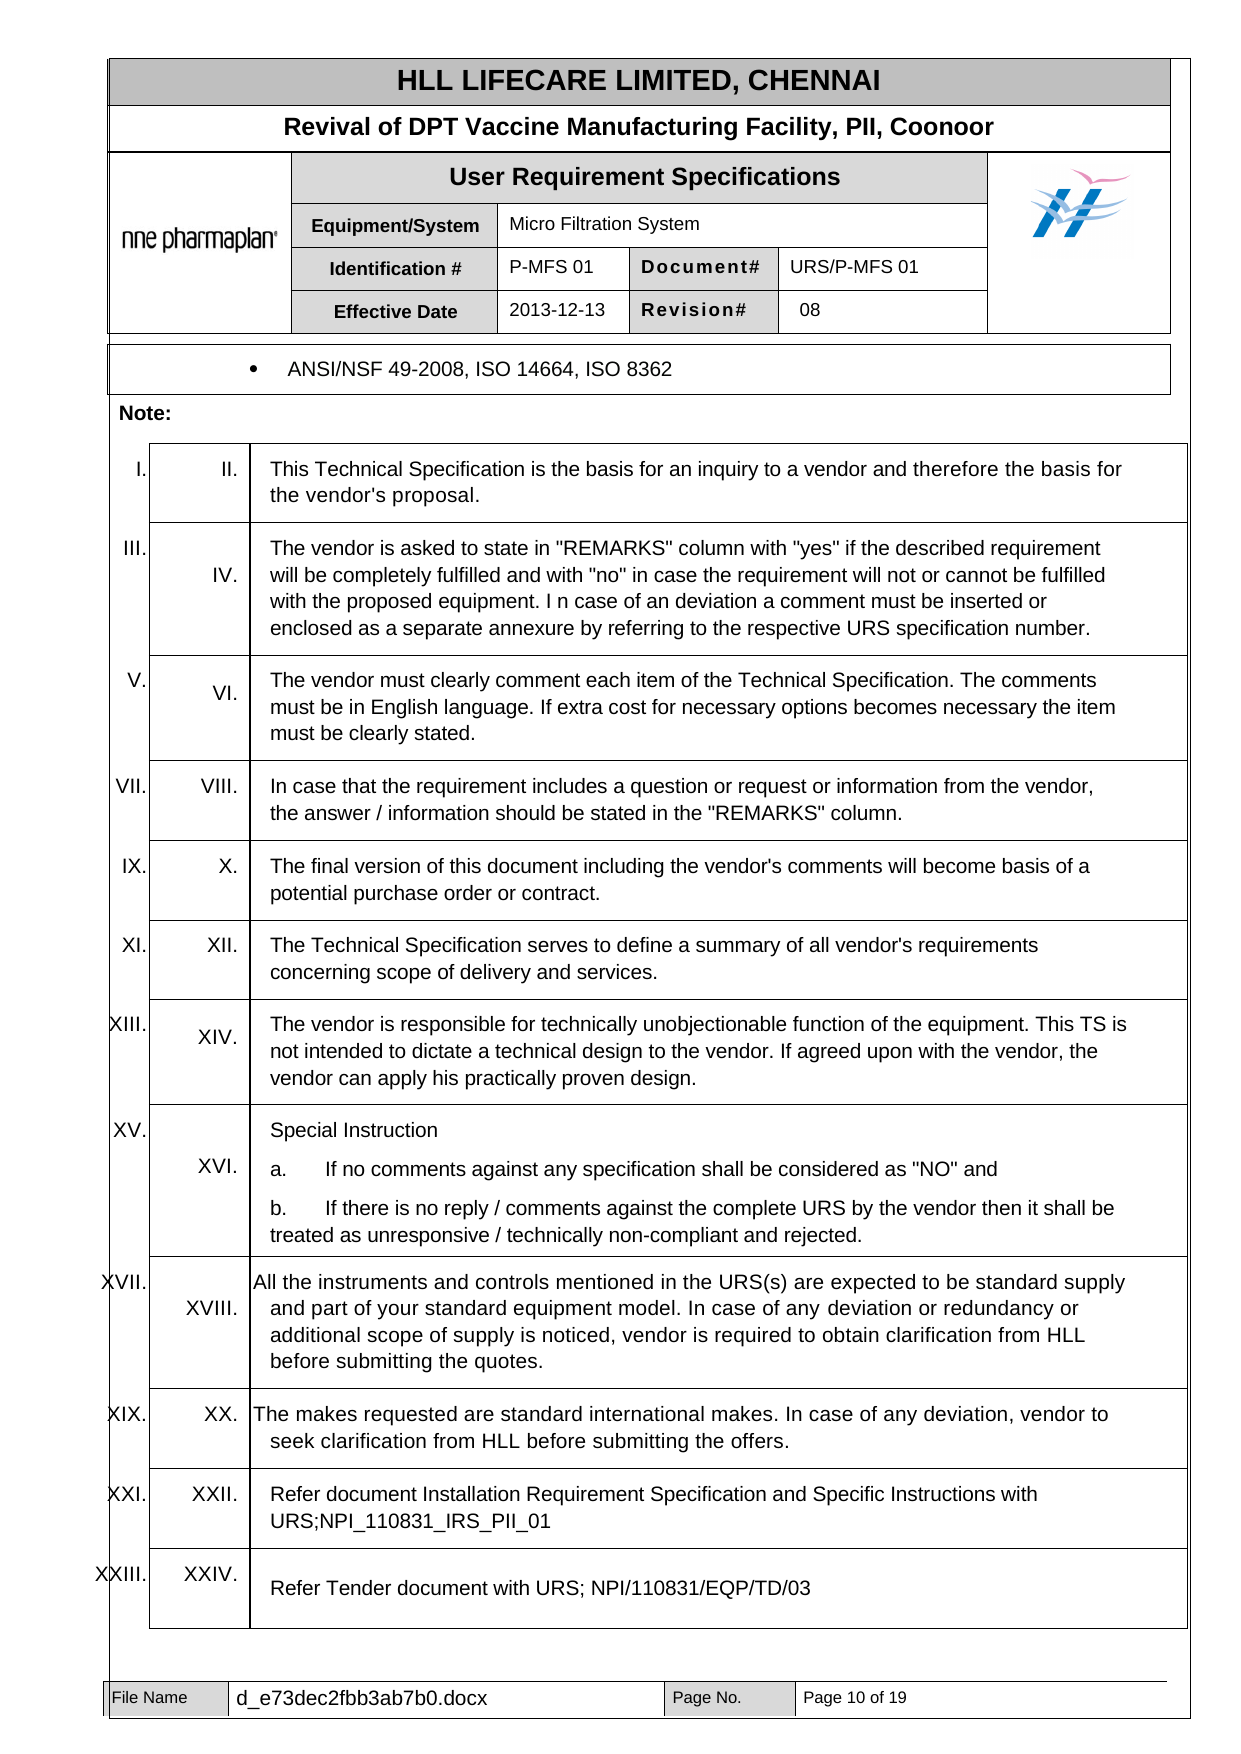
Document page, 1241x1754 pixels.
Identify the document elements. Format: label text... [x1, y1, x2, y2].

table_cell Refer Tender document with URS; NPI/110831/EQP/TD/03 [251, 1549, 1187, 1628]
picture [121, 226, 278, 255]
table_cell The makes requested are standard international makes. In case of any deviation, vendor to seek clarification from HLL before submitting the offers. [251, 1389, 1187, 1468]
table_cell The vendor must clearly comment each item of the Technical Specification. The comments must be in English language. If extra cost for necessary options becomes necessary the item must be clearly stated. [251, 656, 1187, 760]
table_cell [150, 1000, 249, 1104]
table_cell Special Instruction If no comments against any specification shall be considered as "NO" and If there is no reply / comments against the complete URS by the vendor then it shall be treated as unresponsive / technically non-compliant and rejected. [251, 1105, 1187, 1256]
table_cell The vendor is asked to state in "REMARKS" column with "yes" if the described requirement will be completely fulfilled and with "no" in case the requirement will not or cannot be fulfilled with the proposed equipment. I n case of an deviation a comment must be inserted or enclosed as a separate annexure by referring to the respective URS specification number. [251, 523, 1187, 654]
table_header [150, 444, 249, 522]
table_cell [150, 1105, 249, 1256]
table_cell [150, 656, 249, 760]
table_cell [150, 761, 249, 840]
table_cell The final version of this document including the vendor's comments will become basis of a potential purchase order or contract. [251, 841, 1187, 919]
table_cell [150, 1257, 249, 1388]
table_cell The Technical Specification serves to define a summary of all vendor's requirements concerning scope of delivery and services. [251, 921, 1187, 999]
table_cell [150, 921, 249, 999]
table_cell [150, 1389, 249, 1468]
table_header This Technical Specification is the basis for an inquiry to a vendor and therefore the basis for the vendor's proposal. [251, 444, 1187, 522]
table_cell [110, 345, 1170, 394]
table_cell [150, 1549, 249, 1628]
table_cell In case that the requirement includes a question or request or information from the vendor, the answer / information should be stated in the "REMARKS" column. [251, 761, 1187, 840]
table_cell All the instruments and controls mentioned in the URS(s) are expected to be standard supply and part of your standard equipment model. In case of any deviation or redundancy or additional scope of supply is noticed, vendor is required to obtain clarification from HLL before submitting the quotes. [251, 1257, 1187, 1388]
table_cell Refer document Installation Requirement Specification and Specific Instructions with URS;NPI_110831_IRS_PII_01 [251, 1469, 1187, 1548]
table_cell [150, 841, 249, 919]
table_cell The vendor is responsible for technically unobjectionable function of the equipment. This TS is not intended to dictate a technical design to the vendor. If agreed upon with the vendor, the vendor can apply his practically proven design. [251, 1000, 1187, 1104]
table_cell [150, 523, 249, 654]
table_cell [150, 1469, 249, 1548]
picture [1030, 164, 1135, 259]
text Note: [118, 401, 1182, 425]
